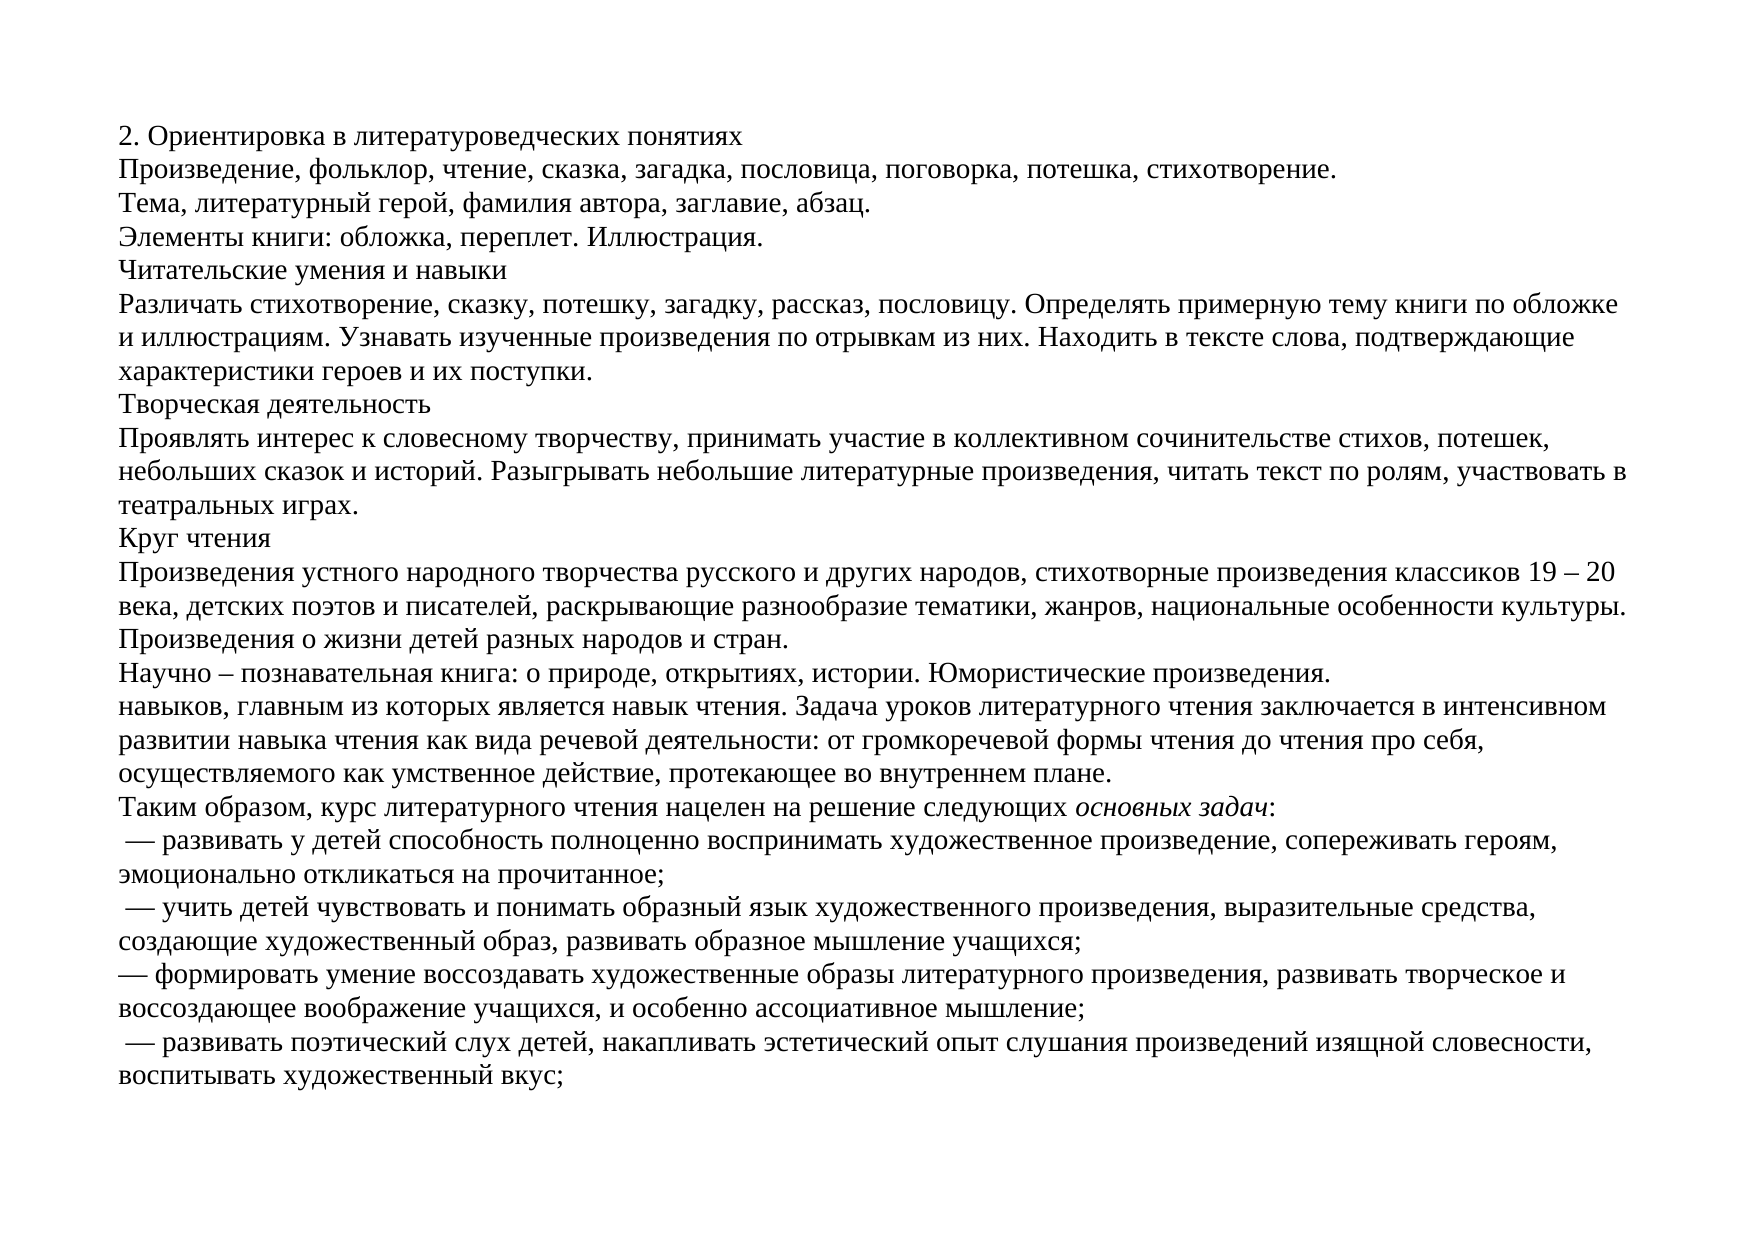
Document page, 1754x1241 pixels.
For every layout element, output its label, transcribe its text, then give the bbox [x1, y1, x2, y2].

text Творческая деятельность [118, 386, 1636, 420]
text Элементы книги: обложка, переплет. Иллюстрация. [118, 219, 1636, 252]
text Произведения устного народного творчества русского и других народов, стихотворные произведения классиков 19 – 20 века, детских поэтов и писателей, раскрывающие разнообразие тематики, жанров, национальные особенности культуры. [118, 554, 1636, 621]
text Читательские умения и навыки [118, 252, 1636, 286]
text Произведения о жизни детей разных народов и стран. [118, 621, 1636, 655]
text Тема, литературный герой, фамилия автора, заглавие, абзац. [118, 185, 1636, 219]
text Различать стихотворение, сказку, потешку, загадку, рассказ, пословицу. Определять примерную тему книги по обложке и иллюстрациям. Узнавать изученные произведения по отрывкам из них. Находить в тексте слова, подтверждающие характеристики героев и их поступки. [118, 286, 1636, 386]
text Научно – познавательная книга: о природе, открытиях, истории. Юмористические произведения. [118, 655, 1636, 688]
text Произведение, фольклор, чтение, сказка, загадка, пословица, поговорка, потешка, стихотворение. [118, 152, 1636, 185]
text 2. Ориентировка в литературоведческих понятиях [118, 118, 1636, 152]
text Проявлять интерес к словесному творчеству, принимать участие в коллективном сочинительстве стихов, потешек, небольших сказок и историй. Разыгрывать небольшие литературные произведения, читать текст по ролям, участвовать в театральных играх. [118, 420, 1636, 521]
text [118, 688, 1636, 1091]
text Круг чтения [118, 521, 1636, 554]
